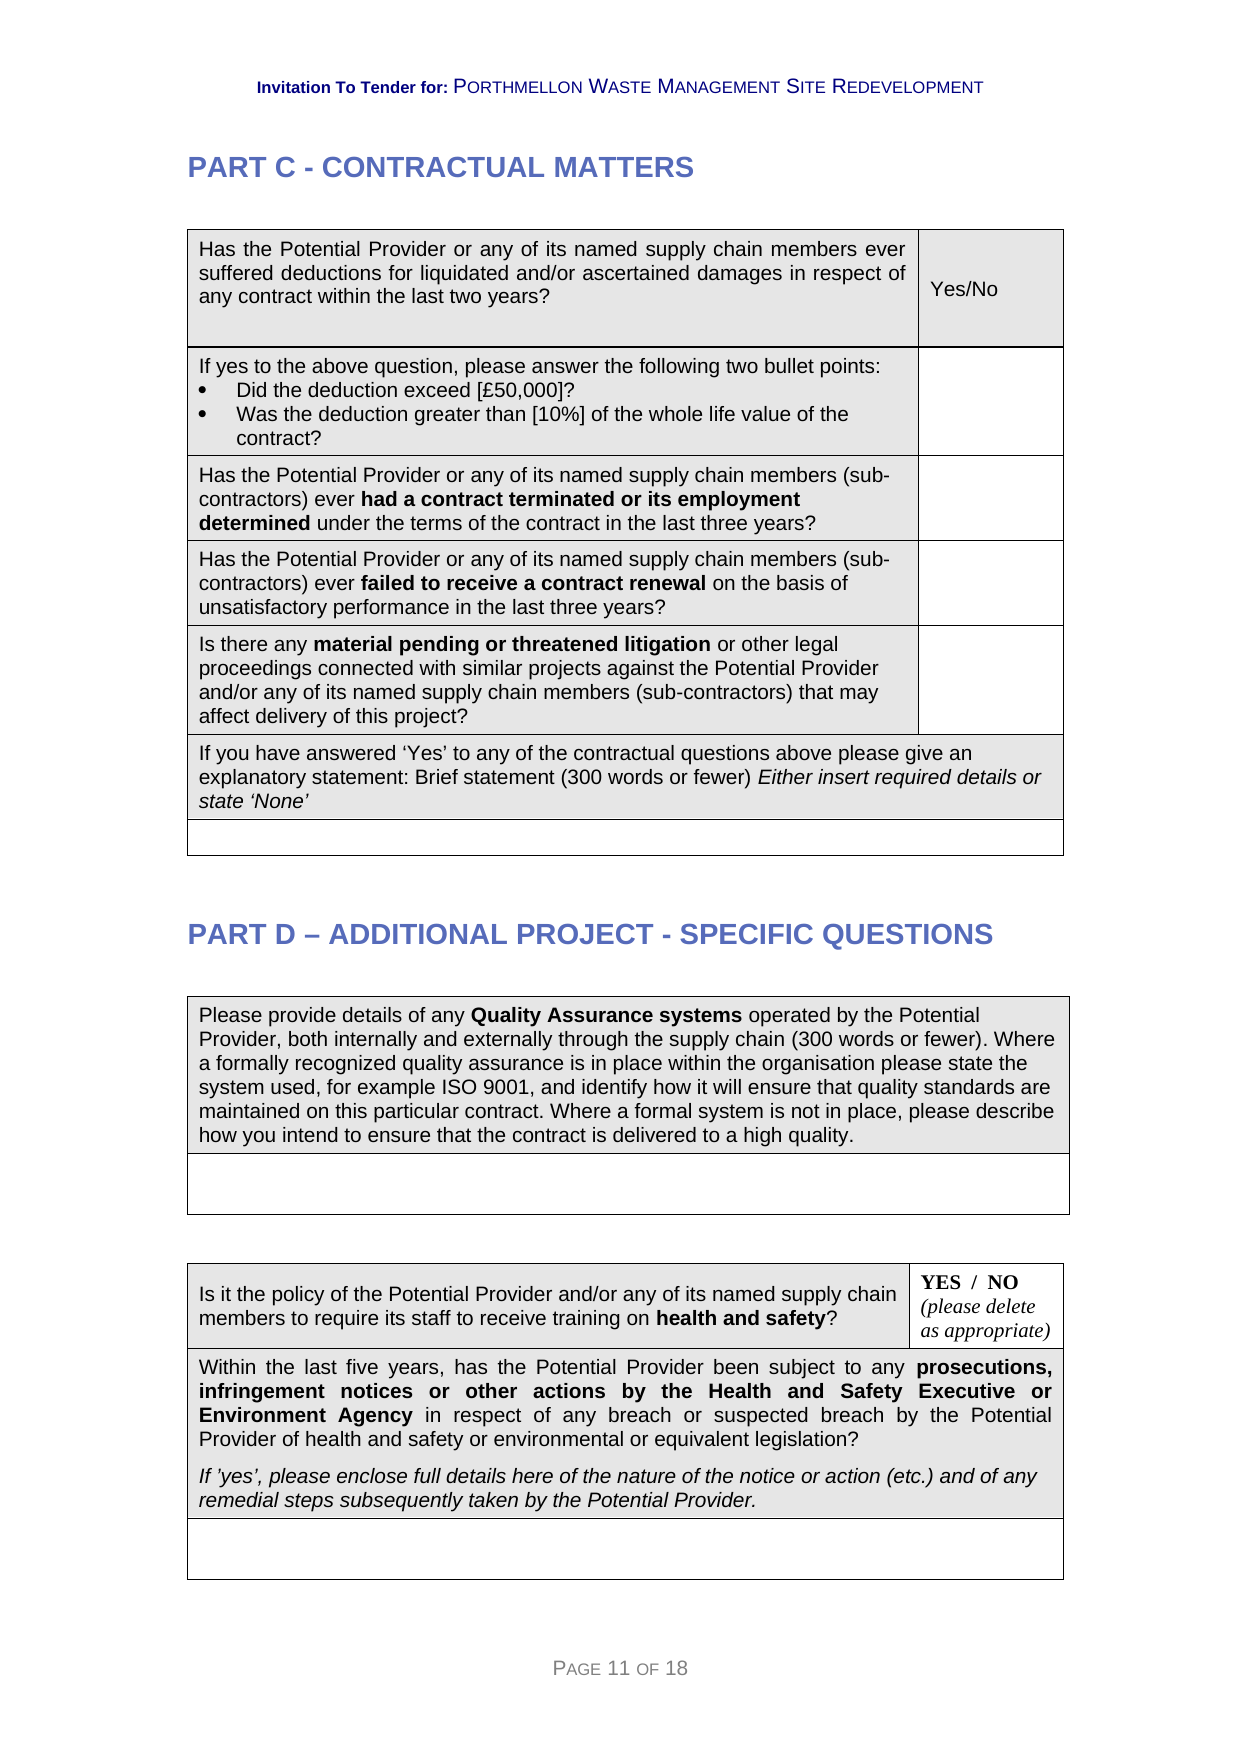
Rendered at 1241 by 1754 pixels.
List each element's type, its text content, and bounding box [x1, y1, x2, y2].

table_header Please provide details of any Quality Assurance systems operated by the Potential Provider, both internally and externally through the supply chain (300 words or fewer). Where a formally recognized quality assurance is in place within the organisation please state the system used, for example ISO 9001, and identify how it will ensure that quality standards are maintained on this particular contract. Where a formal system is not in place, please describe how you intend to ensure that the contract is delivered to a high quality. [188, 997, 1069, 1153]
table_cell [919, 541, 1063, 625]
table_cell If you have answered ‘Yes’ to any of the contractual questions above please give an explanatory statement: Brief statement (300 words or fewer) Either insert required details or state ‘None’ [188, 735, 1063, 818]
table_cell Has the Potential Provider or any of its named supply chain members (sub-contractors) ever had a contract terminated or its employment determined under the terms of the contract in the last three years? [188, 456, 918, 540]
table_cell Is there any material pending or threatened litigation or other legal proceedings connected with similar projects against the Potential Provider and/or any of its named supply chain members (sub-contractors) that may affect delivery of this project? [188, 626, 918, 734]
table_cell Has the Potential Provider or any of its named supply chain members (sub-contractors) ever failed to receive a contract renewal on the basis of unsatisfactory performance in the last three years? [188, 541, 918, 625]
subtitle PART D – ADDITIONAL PROJECT - SPECIFIC QUESTIONS [187, 917, 1053, 950]
table_header YES / NO (please delete as appropriate) [910, 1264, 1063, 1348]
table_cell If yes to the above question, please answer the following two bullet points: Did the deduction exceed [£50,000]? Was the deduction greater than [10%] of the whole life value of the contract? [188, 348, 918, 455]
table_cell [919, 626, 1063, 734]
table_cell [188, 1154, 1069, 1214]
table_header Has the Potential Provider or any of its named supply chain members ever suffered deductions for liquidated and/or ascertained damages in respect of any contract within the last two years? [188, 230, 918, 346]
table_cell Within the last five years, has the Potential Provider been subject to any prosecutions, infringement notices or other actions by the Health and Safety Executive or Environment Agency in respect of any breach or suspected breach by the Potential Provider of health and safety or environmental or equivalent legislation? If ’yes’, please enclose full details here of the nature of the notice or action (etc.) and of any remedial steps subsequently taken by the Potential Provider. [188, 1349, 1063, 1517]
table_cell [919, 348, 1063, 455]
table_header Is it the policy of the Potential Provider and/or any of its named supply chain members to require its staff to receive training on health and safety? [188, 1264, 909, 1348]
table_header Yes/No [919, 230, 1063, 346]
table_cell [188, 1519, 1063, 1578]
table_cell [188, 820, 1063, 855]
subtitle Part C - CONTRACTUAL MATTERS [187, 150, 1053, 183]
table_cell [919, 456, 1063, 540]
